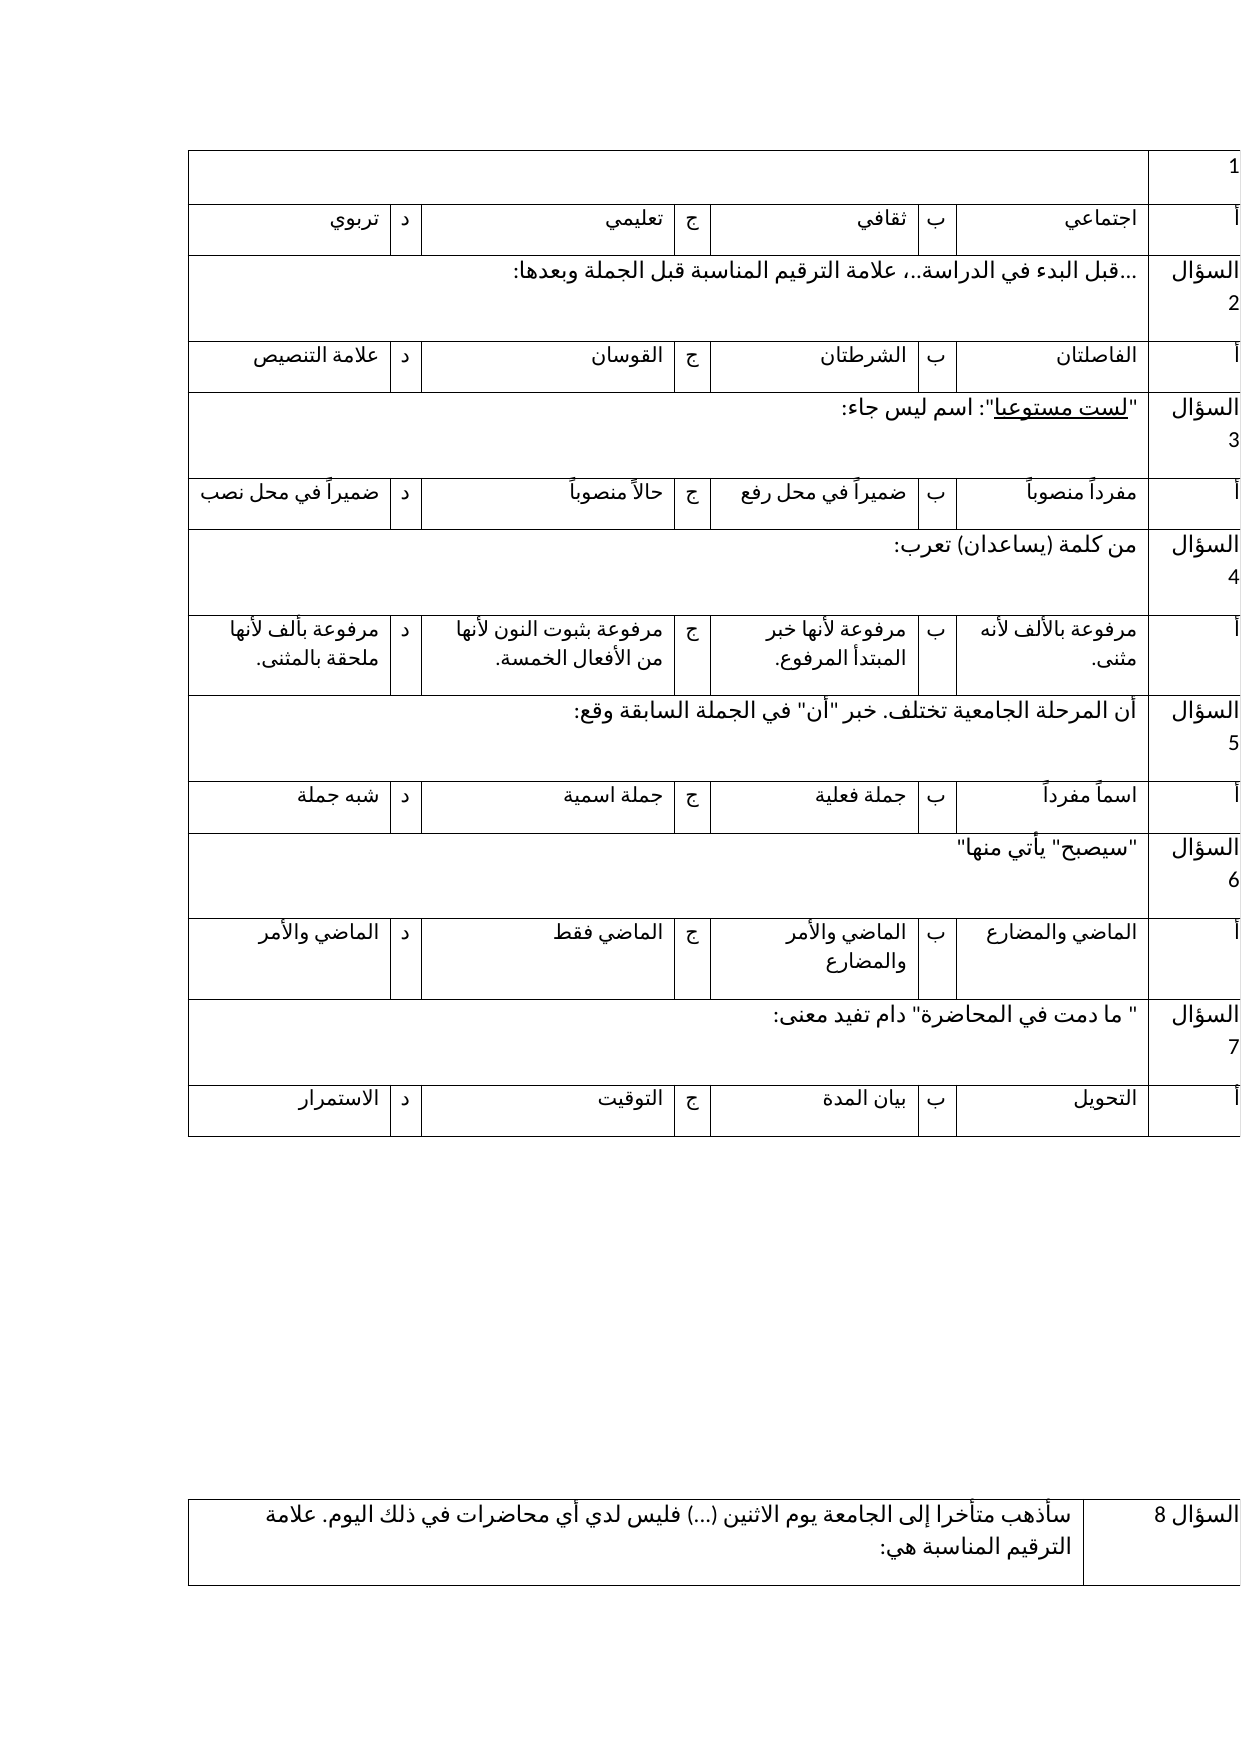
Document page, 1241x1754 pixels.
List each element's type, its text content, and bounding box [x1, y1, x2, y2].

table_cell د [391, 616, 421, 695]
table_header السؤال 8 [1084, 1500, 1240, 1585]
table_cell ج [675, 342, 710, 392]
table_cell السؤال 5 [1149, 696, 1240, 781]
table_cell أ [1149, 342, 1240, 392]
table_cell جملة فعلية [711, 782, 918, 832]
table_cell أ [1149, 919, 1240, 999]
table_cell الماضي والأمر [189, 919, 390, 999]
table_cell أ [1149, 205, 1240, 255]
table_cell مرفوعة بالألف لأنه مثنى. [957, 616, 1148, 695]
table_cell اسماً مفرداً [957, 782, 1148, 832]
table_cell السؤال 2 [1149, 256, 1240, 341]
table_cell الماضي والمضارع [957, 919, 1148, 999]
table_cell ...قبل البدء في الدراسة..، علامة الترقيم المناسبة قبل الجملة وبعدها: [189, 256, 1148, 341]
table_cell الشرطتان [711, 342, 918, 392]
table_cell ضميراً في محل رفع [711, 479, 918, 529]
table_cell ج [675, 1086, 710, 1136]
table_cell علامة التنصيص [189, 342, 390, 392]
table_cell اجتماعي [957, 205, 1148, 255]
table_cell مرفوعة بثبوت النون لأنها من الأفعال الخمسة. [422, 616, 674, 695]
table_cell الماضي فقط [422, 919, 674, 999]
table_cell ج [675, 205, 710, 255]
table_cell أ [1149, 479, 1240, 529]
table_cell ب [919, 616, 956, 695]
table_cell د [391, 782, 421, 832]
table_cell ج [675, 919, 710, 999]
table_cell ب [919, 205, 956, 255]
table_cell مرفوعة لأنها خبر المبتدأ المرفوع. [711, 616, 918, 695]
table_cell ب [919, 782, 956, 832]
table_cell ب [919, 919, 956, 999]
table_cell القوسان [422, 342, 674, 392]
table_cell "لست مستوعبا": اسم ليس جاء: [189, 393, 1148, 478]
table_cell " ما دمت في المحاضرة" دام تفيد معنى: [189, 1000, 1148, 1084]
table_cell ب [919, 479, 956, 529]
table_cell تعليمي [422, 205, 674, 255]
table_cell شبه جملة [189, 782, 390, 832]
table_cell أ [1149, 782, 1240, 832]
table_cell الماضي والأمر والمضارع [711, 919, 918, 999]
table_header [189, 151, 1148, 204]
table_cell السؤال 4 [1149, 530, 1240, 615]
table_cell السؤال 6 [1149, 834, 1240, 918]
table_cell الاستمرار [189, 1086, 390, 1136]
table_cell جملة اسمية [422, 782, 674, 832]
table_cell ج [675, 479, 710, 529]
table_cell السؤال 3 [1149, 393, 1240, 478]
table_cell التحويل [957, 1086, 1148, 1136]
table_header السؤال 1 [1149, 151, 1240, 204]
table_cell مفرداً منصوباً [957, 479, 1148, 529]
table_cell أ [1149, 616, 1240, 695]
table_cell حالاً منصوباً [422, 479, 674, 529]
table_cell ب [919, 342, 956, 392]
table_cell د [391, 479, 421, 529]
table_cell مرفوعة بألف لأنها ملحقة بالمثنى. [189, 616, 390, 695]
table_cell د [391, 1086, 421, 1136]
table_cell تربوي [189, 205, 390, 255]
table_cell ج [675, 616, 710, 695]
table_cell ثقافي [711, 205, 918, 255]
table_cell الفاصلتان [957, 342, 1148, 392]
table_cell ب [919, 1086, 956, 1136]
table_header سأذهب متأخرا إلى الجامعة يوم الاثنين (...) فليس لدي أي محاضرات في ذلك اليوم. علامة الترقيم المناسبة هي: [189, 1500, 1083, 1585]
table_cell د [391, 919, 421, 999]
table_cell من كلمة (يساعدان) تعرب: [189, 530, 1148, 615]
table_cell السؤال 7 [1149, 1000, 1240, 1084]
table_cell ضميراً في محل نصب [189, 479, 390, 529]
table_cell أ [1149, 1086, 1240, 1136]
table_cell د [391, 205, 421, 255]
table_cell "سيصبح" يأتي منها" [189, 834, 1148, 918]
table_cell د [391, 342, 421, 392]
table_cell ج [675, 782, 710, 832]
table_cell التوقيت [422, 1086, 674, 1136]
table_cell بيان المدة [711, 1086, 918, 1136]
table_cell أن المرحلة الجامعية تختلف. خبر "أن" في الجملة السابقة وقع: [189, 696, 1148, 781]
